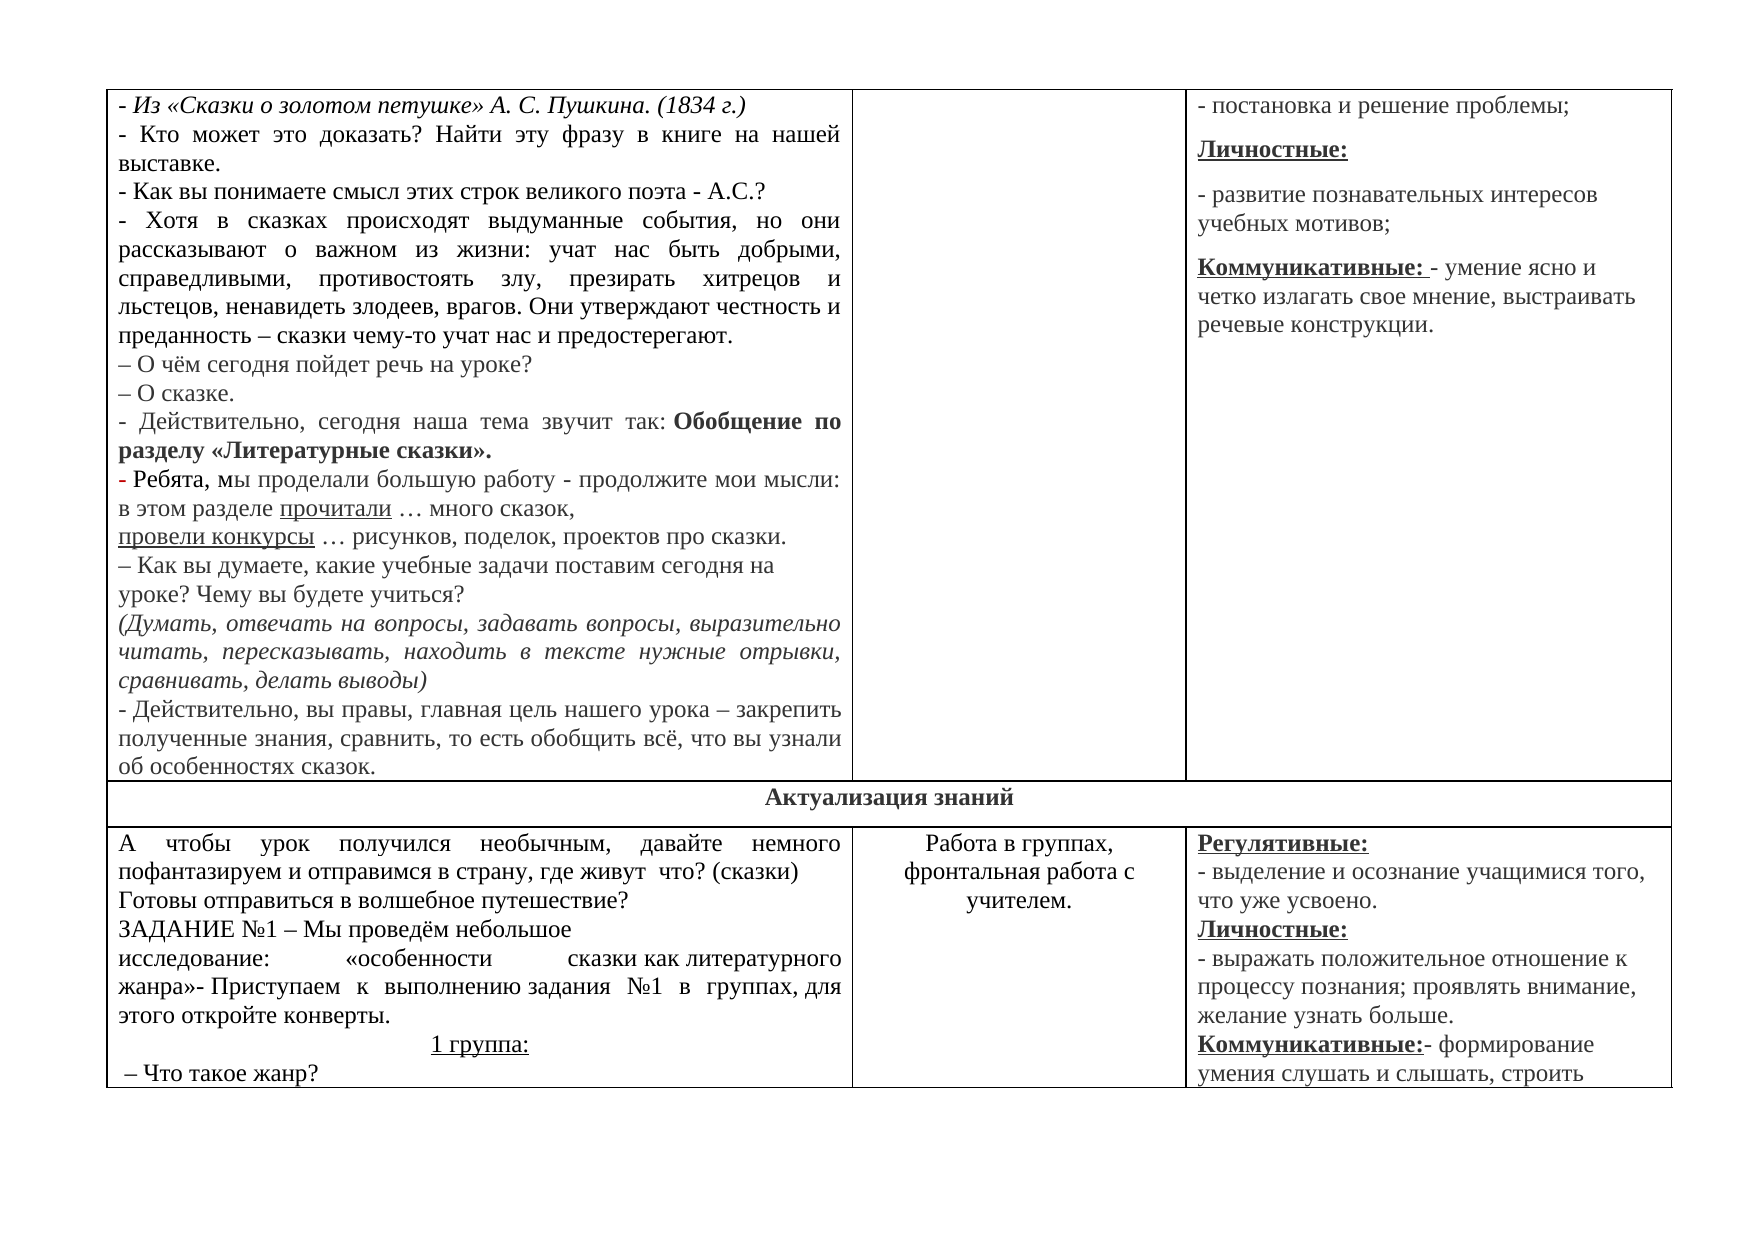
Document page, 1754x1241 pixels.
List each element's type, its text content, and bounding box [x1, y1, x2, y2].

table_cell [1187, 90, 1671, 780]
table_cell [853, 828, 1185, 1086]
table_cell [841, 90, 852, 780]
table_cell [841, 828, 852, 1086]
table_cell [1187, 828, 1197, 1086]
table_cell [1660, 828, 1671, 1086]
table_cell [853, 90, 1185, 780]
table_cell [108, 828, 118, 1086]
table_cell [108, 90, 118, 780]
table_cell Актуализация знаний [108, 782, 1671, 826]
